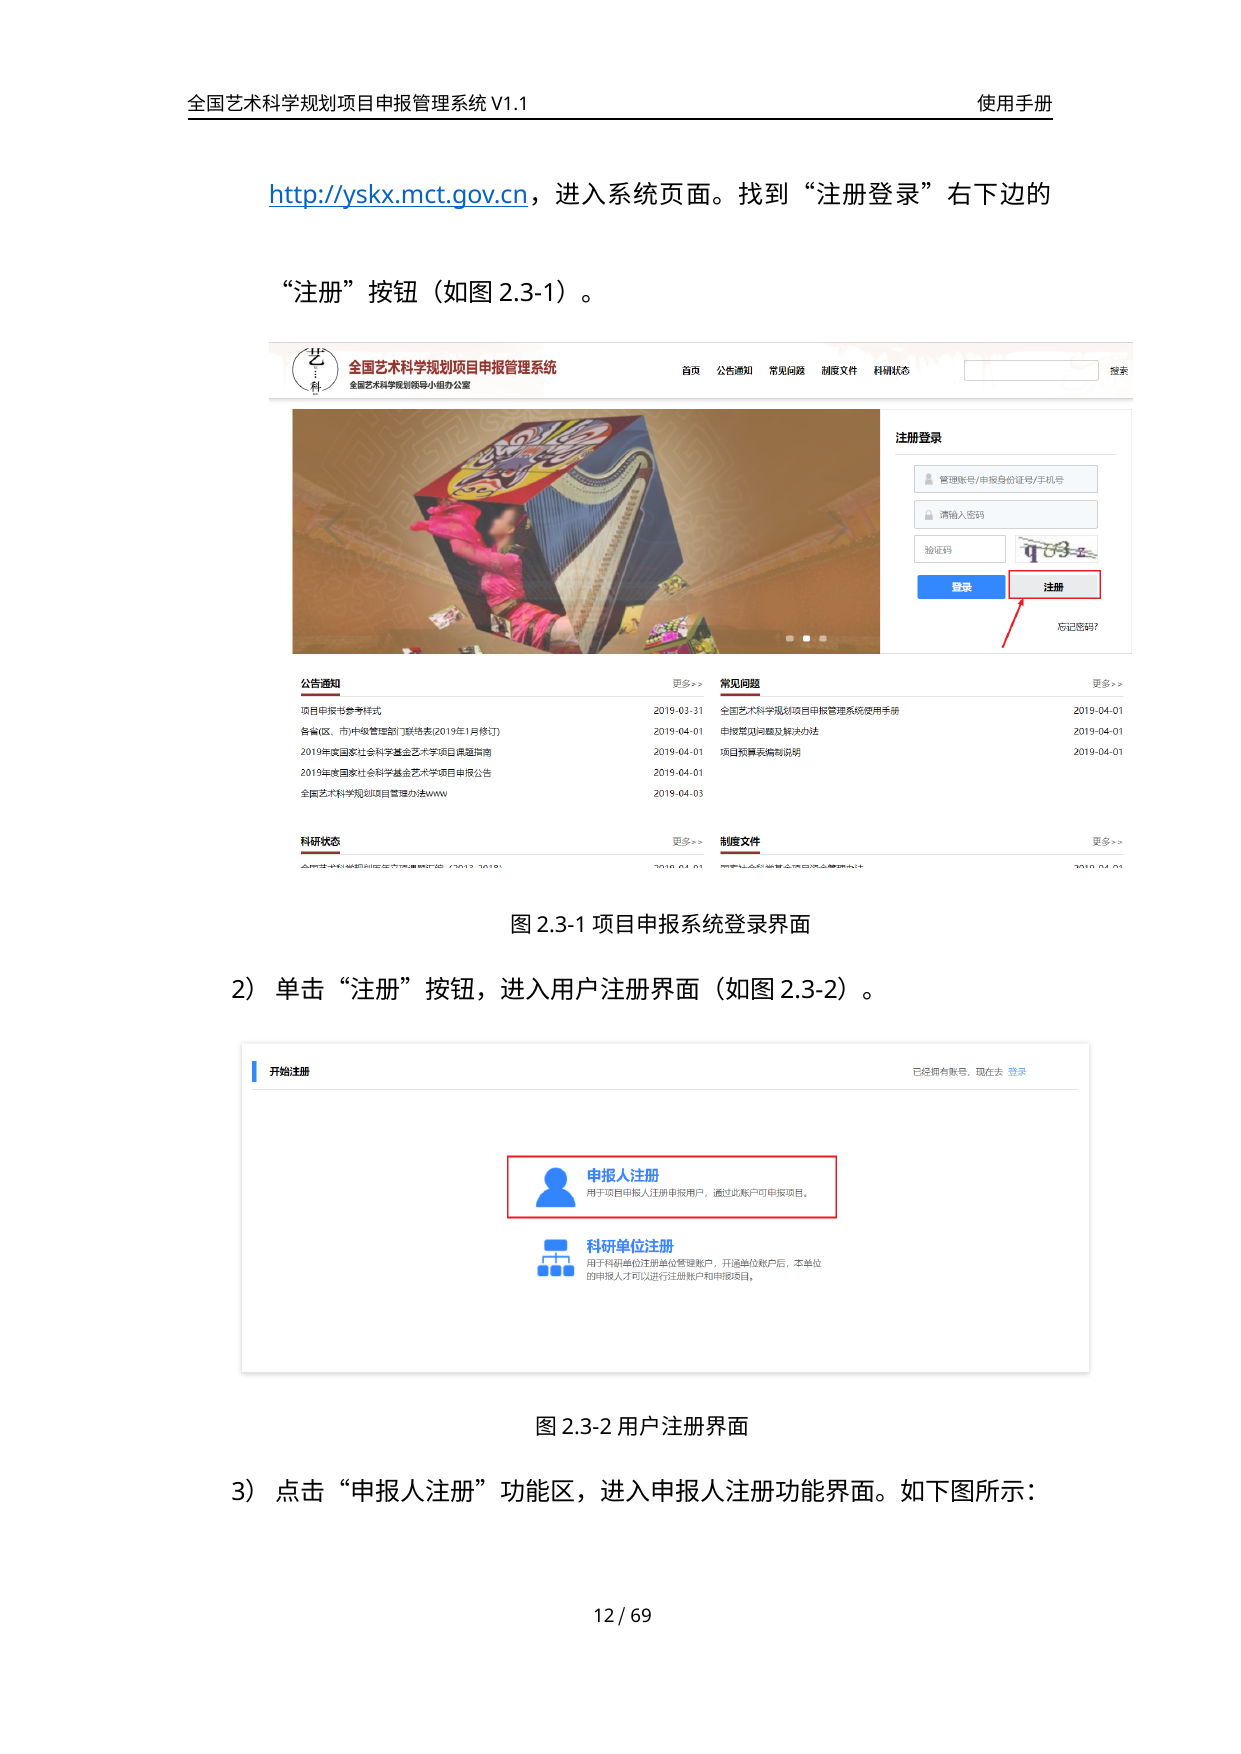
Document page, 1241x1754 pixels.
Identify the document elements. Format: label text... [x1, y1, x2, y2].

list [231, 160, 1053, 323]
list 图2.3-1 项目申报系统登录界面 [269, 907, 1053, 939]
picture [231, 1038, 1097, 1379]
list 单击“注册”按钮，进入用户注册界面（如图2.3-2）。 [231, 955, 1053, 1020]
text 图2.3-2 用户注册界面 [231, 1409, 1053, 1441]
picture [268, 340, 1134, 868]
list 点击“申报人注册”功能区，进入申报人注册功能界面。如下图所示： [231, 1457, 1053, 1522]
